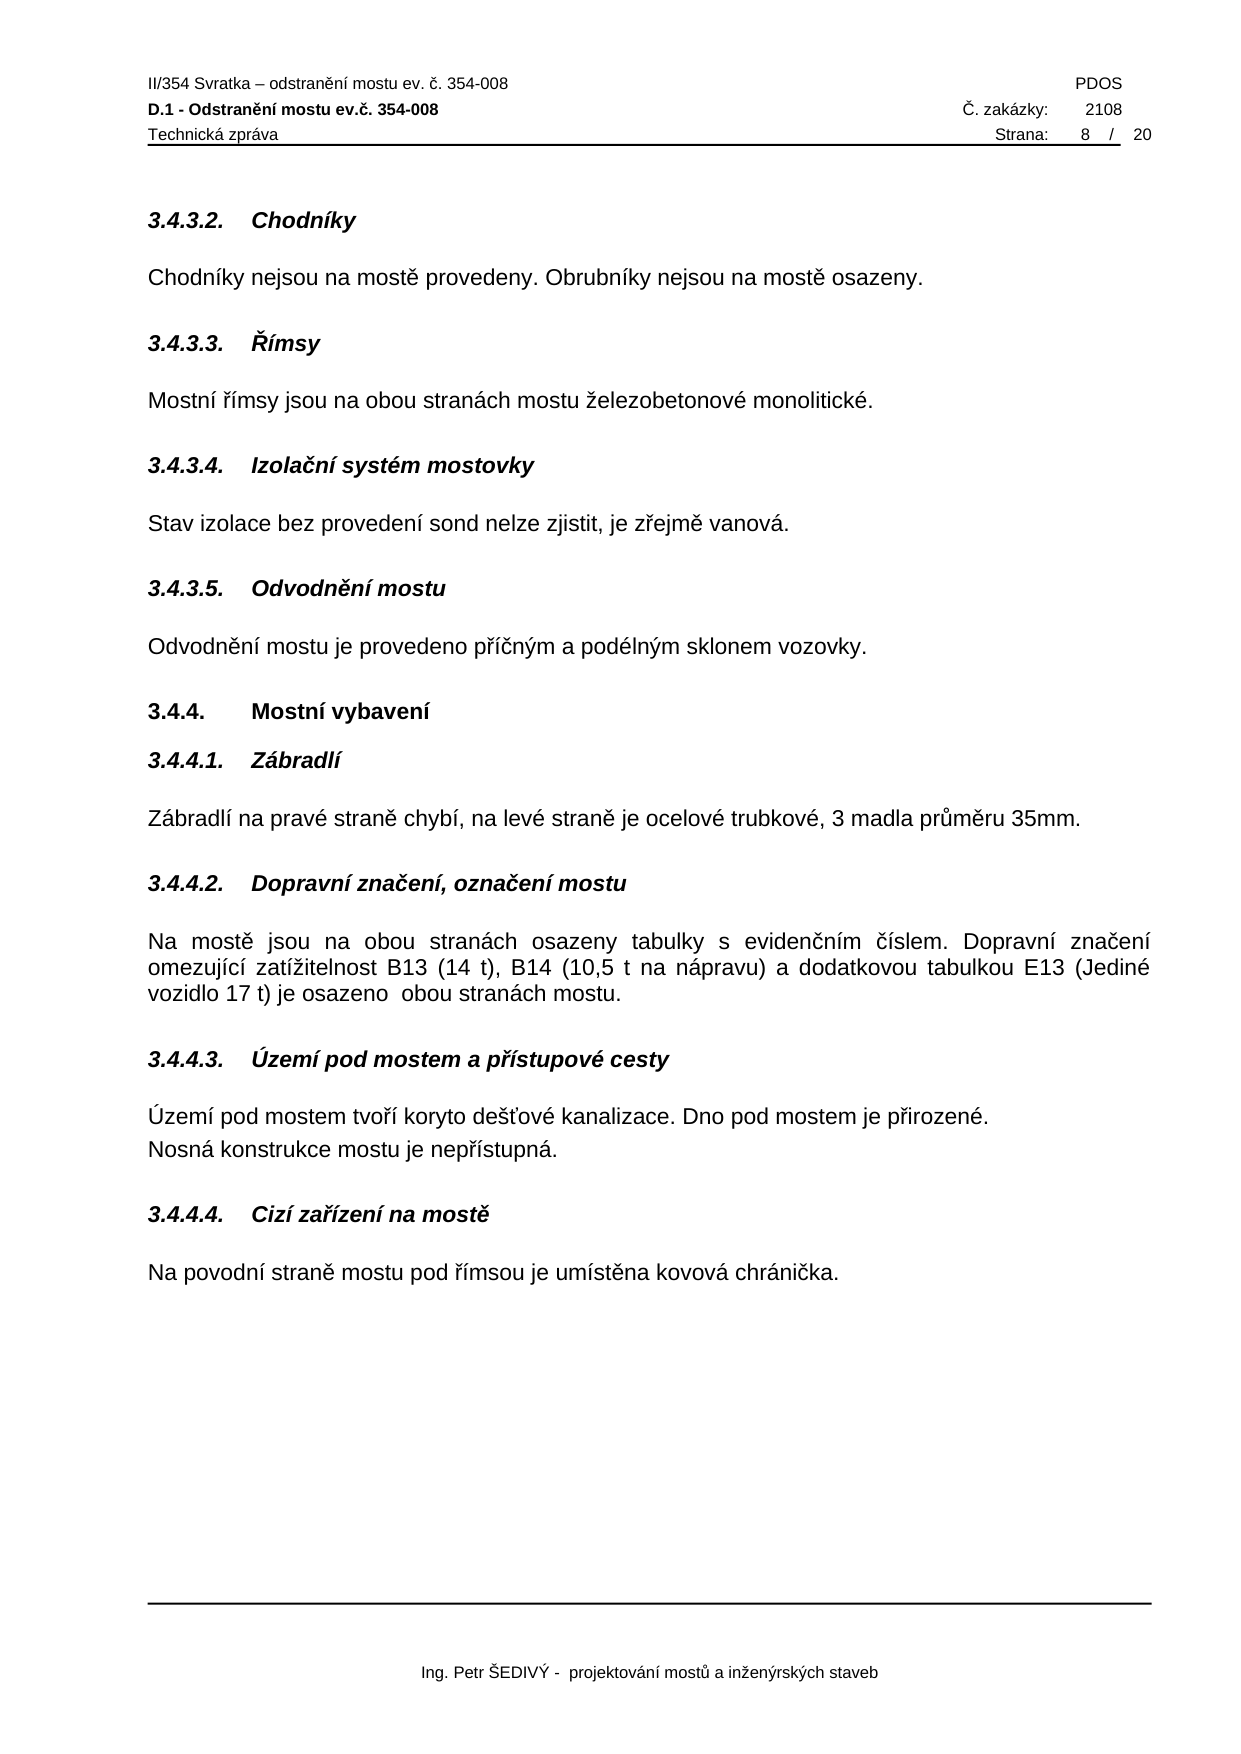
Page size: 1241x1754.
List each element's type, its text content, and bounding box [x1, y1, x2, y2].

text Zábradlí na pravé straně chybí, na levé straně je ocelové trubkové, 3 madla průměru 35mm. [148, 805, 1152, 831]
text Na mostě jsou na obou stranách osazeny tabulky s evidenčním číslem. Dopravní značení omezující zatížitelnost B13 (14 t), B14 (10,5 t na nápravu) a dodatkovou tabulkou E13 (Jediné vozidlo 17 t) je osazeno obou stranách mostu. [148, 928, 1152, 1007]
text Území pod mostem tvoří koryto dešťové kanalizace. Dno pod mostem je přirozené. [148, 1103, 1152, 1129]
text Chodníky nejsou na mostě provedeny. Obrubníky nejsou na mostě osazeny. [148, 264, 1152, 291]
subtitle Dopravní značení, označení mostu [148, 870, 1152, 896]
subtitle Cizí zařízení na mostě [148, 1201, 1152, 1227]
subtitle Zábradlí [148, 747, 1152, 773]
text Odvodnění mostu je provedeno příčným a podélným sklonem vozovky. [148, 633, 1152, 659]
text Na povodní straně mostu pod římsou je umístěna kovová chránička. [148, 1258, 1152, 1285]
subtitle Území pod mostem a přístupové cesty [148, 1046, 1152, 1072]
subtitle Mostní vybavení [148, 698, 1152, 724]
text Stav izolace bez provedení sond nelze zjistit, je zřejmě vanová. [148, 510, 1152, 536]
subtitle Chodníky [148, 207, 1152, 233]
text Nosná konstrukce mostu je nepřístupná. [148, 1136, 1152, 1162]
subtitle Odvodnění mostu [148, 575, 1152, 601]
text Mostní římsy jsou na obou stranách mostu železobetonové monolitické. [148, 387, 1152, 413]
subtitle Izolační systém mostovky [148, 452, 1152, 479]
subtitle Římsy [148, 329, 1152, 356]
